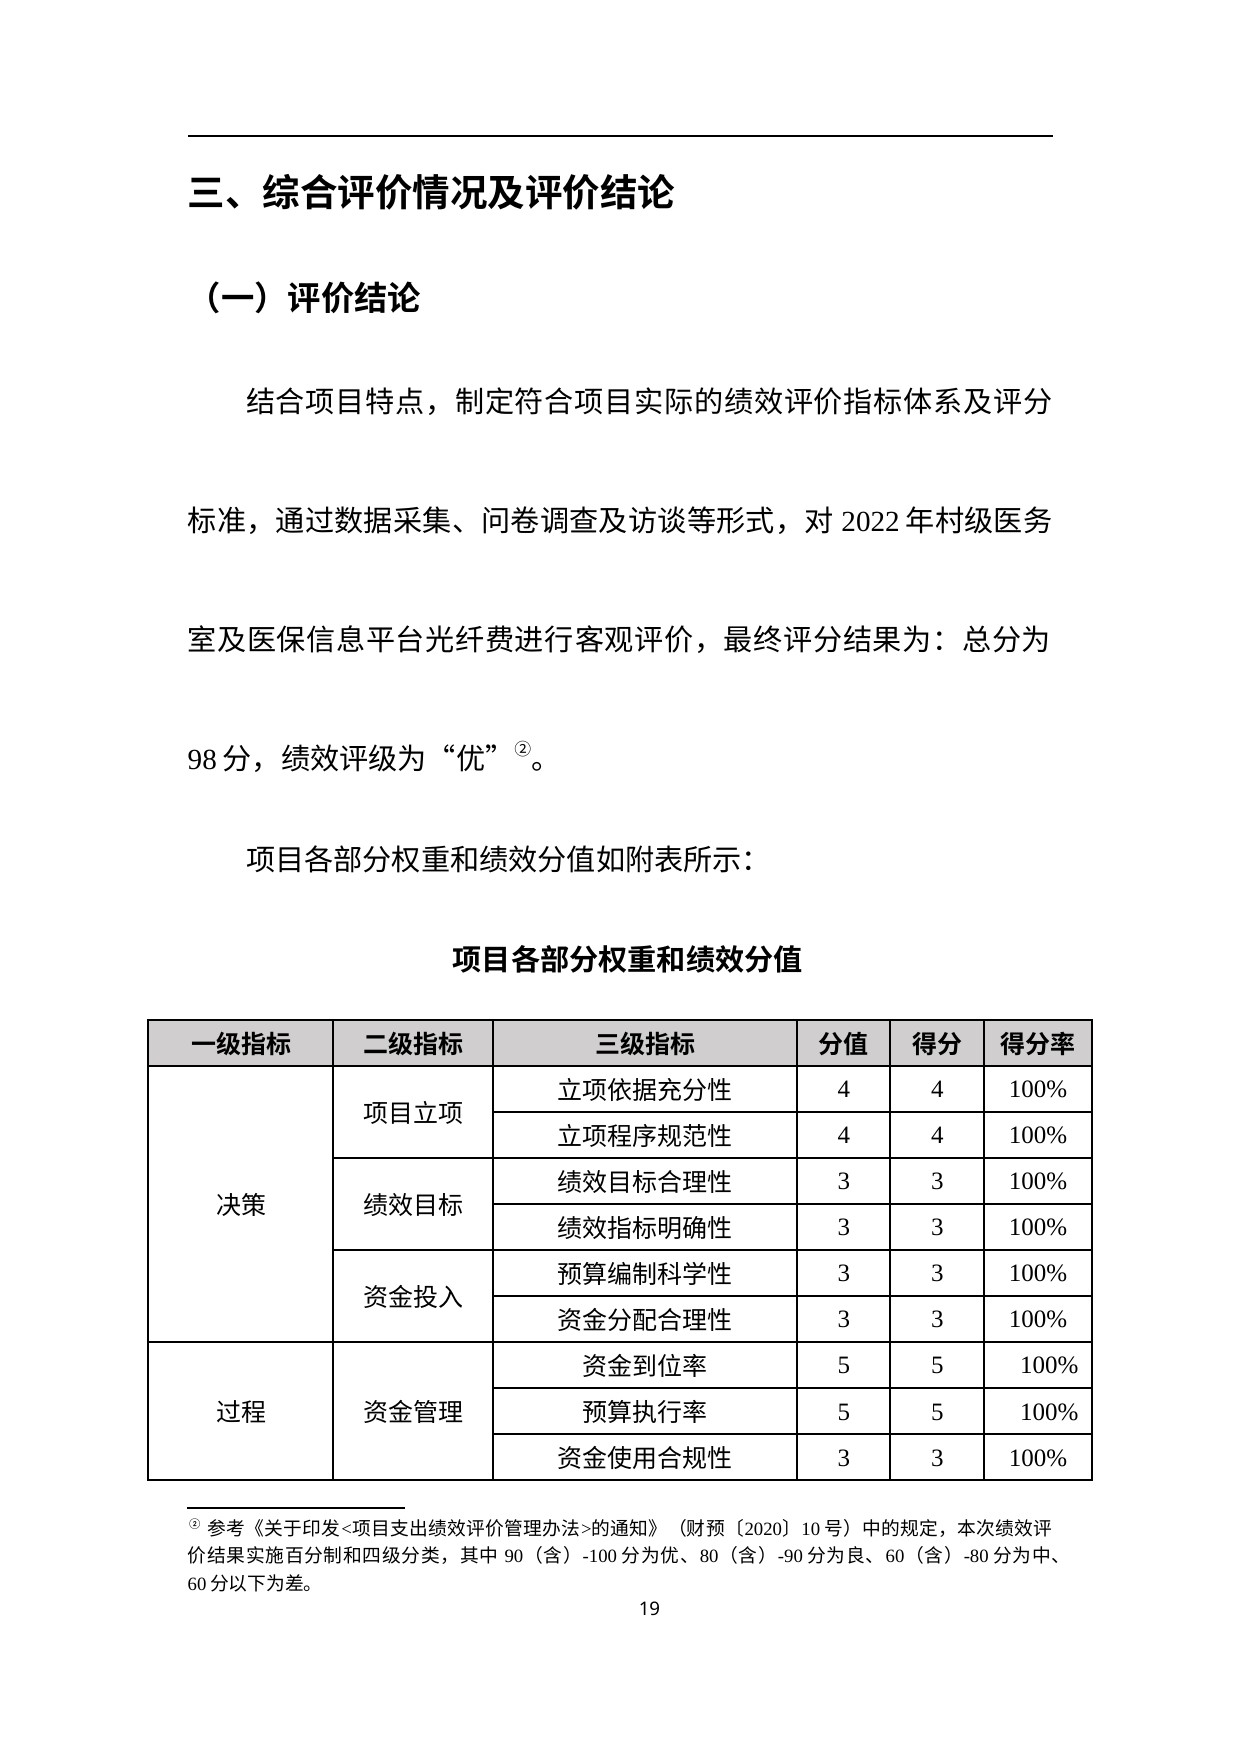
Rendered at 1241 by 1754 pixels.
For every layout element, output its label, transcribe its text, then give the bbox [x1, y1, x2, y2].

table_cell 立项程序规范性 [494, 1113, 796, 1157]
table_cell 100% [985, 1159, 1091, 1203]
subtitle 三、综合评价情况及评价结论 [187, 150, 1053, 229]
text 结合项目特点，制定符合项目实际的绩效评价指标体系及评分标准，通过数据采集、问卷调查及访谈等形式，对2022年村级医务室及医保信息平台光纤费进行客观评价，最终评分结果为：总分为98分，绩效评级为“优”。 [187, 360, 1053, 796]
table_cell 5 [891, 1343, 983, 1387]
table_cell 资金到位率 [494, 1343, 796, 1387]
table_cell 5 [891, 1389, 983, 1433]
text 项目各部分权重和绩效分值 [187, 918, 1053, 997]
table_cell 绩效目标 [334, 1159, 492, 1249]
table_cell 3 [891, 1159, 983, 1203]
table_cell 预算编制科学性 [494, 1251, 796, 1295]
text 项目各部分权重和绩效分值如附表所示： [187, 818, 1053, 897]
table_cell 4 [891, 1113, 983, 1157]
table_cell 100% [985, 1343, 1091, 1387]
table_cell 100% [985, 1435, 1091, 1479]
table_header 得分率 [985, 1021, 1091, 1065]
table_cell 4 [891, 1067, 983, 1111]
table_cell 100% [985, 1389, 1091, 1433]
table_cell 3 [891, 1297, 983, 1341]
table_cell 100% [985, 1113, 1091, 1157]
table_cell 100% [985, 1205, 1091, 1249]
table_cell 绩效指标明确性 [494, 1205, 796, 1249]
table_cell 3 [798, 1435, 889, 1479]
table_cell 5 [798, 1389, 889, 1433]
table_cell 项目立项 [334, 1067, 492, 1157]
table_cell 3 [891, 1251, 983, 1295]
table_header 一级指标 [149, 1021, 332, 1065]
table_cell 3 [891, 1205, 983, 1249]
table_header 三级指标 [494, 1021, 796, 1065]
table_cell 100% [985, 1297, 1091, 1341]
table_cell 资金使用合规性 [494, 1435, 796, 1479]
table_cell 4 [798, 1113, 889, 1157]
table_cell 立项依据充分性 [494, 1067, 796, 1111]
table_header 二级指标 [334, 1021, 492, 1065]
table_cell 3 [798, 1159, 889, 1203]
table_cell 100% [985, 1067, 1091, 1111]
table_cell 资金投入 [334, 1251, 492, 1341]
table_cell 绩效目标合理性 [494, 1159, 796, 1203]
table_cell 5 [798, 1343, 889, 1387]
table_cell 4 [798, 1067, 889, 1111]
table_cell 100% [985, 1251, 1091, 1295]
table_cell 3 [891, 1435, 983, 1479]
table_header 得分 [891, 1021, 983, 1065]
subtitle （一）评价结论 [187, 256, 1053, 336]
table_cell 资金分配合理性 [494, 1297, 796, 1341]
table_cell 过程 [149, 1343, 332, 1479]
table_cell 预算执行率 [494, 1389, 796, 1433]
table_cell 3 [798, 1251, 889, 1295]
table_header 分值 [798, 1021, 889, 1065]
table_cell 资金管理 [334, 1343, 492, 1479]
table_cell 决策 [149, 1067, 332, 1341]
table_cell 3 [798, 1205, 889, 1249]
table_cell 3 [798, 1297, 889, 1341]
